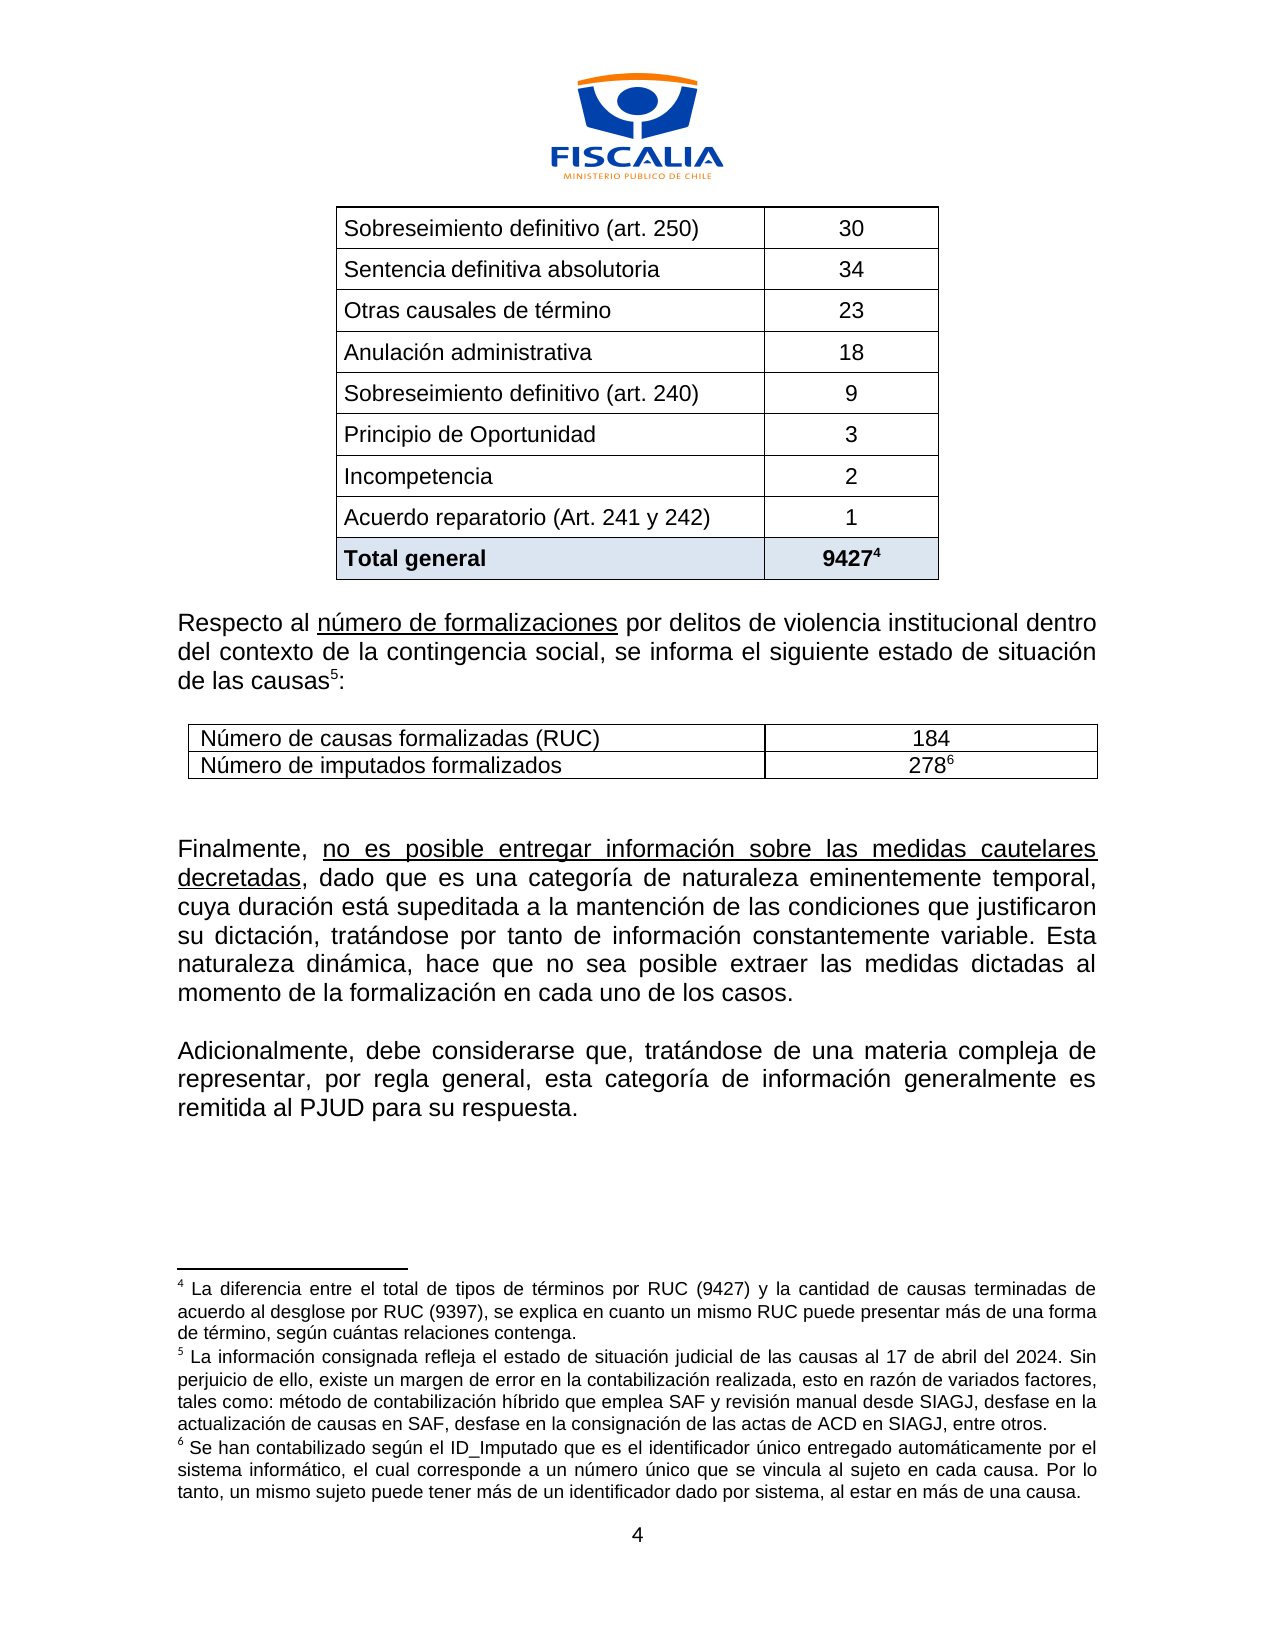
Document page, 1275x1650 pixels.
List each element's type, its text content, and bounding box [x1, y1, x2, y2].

picture [551, 73, 724, 179]
table_cell Sobreseimiento definitivo (art. 250) [337, 208, 764, 248]
table_cell Total general [337, 538, 764, 579]
table_cell 9427 [765, 538, 938, 579]
table_cell 18 [765, 332, 938, 372]
table_cell 30 [765, 208, 938, 248]
table_cell 1 [765, 497, 938, 537]
table_cell 34 [765, 249, 938, 289]
text Finalmente, no es posible entregar información sobre las medidas cautelares decretadas, dado que es una categoría de naturaleza eminentemente temporal, cuya duración está supeditada a la mantención de las condiciones que justificaron su dictación, tratándose por tanto de información constantemente variable. Esta naturaleza dinámica, hace que no sea posible extraer las medidas dictadas al momento de la formalización en cada uno de los casos. [177, 834, 1098, 1007]
table_cell 2 [765, 456, 938, 496]
text Adicionalmente, debe considerarse que, tratándose de una materia compleja de representar, por regla general, esta categoría de información generalmente es remitida al PJUD para su respuesta. [177, 1036, 1098, 1122]
table_cell Otras causales de término [337, 290, 764, 331]
text Respecto al número de formalizaciones por delitos de violencia institucional dentro del contexto de la contingencia social, se informa el siguiente estado de situación de las causas: [177, 608, 1098, 695]
table_cell Principio de Oportunidad [337, 414, 764, 454]
table_cell 278 [766, 752, 1097, 778]
table_header 184 [766, 725, 1097, 751]
table_cell 3 [765, 414, 938, 454]
table_cell 9 [765, 373, 938, 413]
table_cell 23 [765, 290, 938, 331]
table_cell Número de imputados formalizados [189, 752, 764, 778]
table_cell Sentencia definitiva absolutoria [337, 249, 764, 289]
table_cell Anulación administrativa [337, 332, 764, 372]
table_cell Incompetencia [337, 456, 764, 496]
table_header Número de causas formalizadas (RUC) [189, 725, 764, 751]
table_cell Sobreseimiento definitivo (art. 240) [337, 373, 764, 413]
table_cell Acuerdo reparatorio (Art. 241 y 242) [337, 497, 764, 537]
